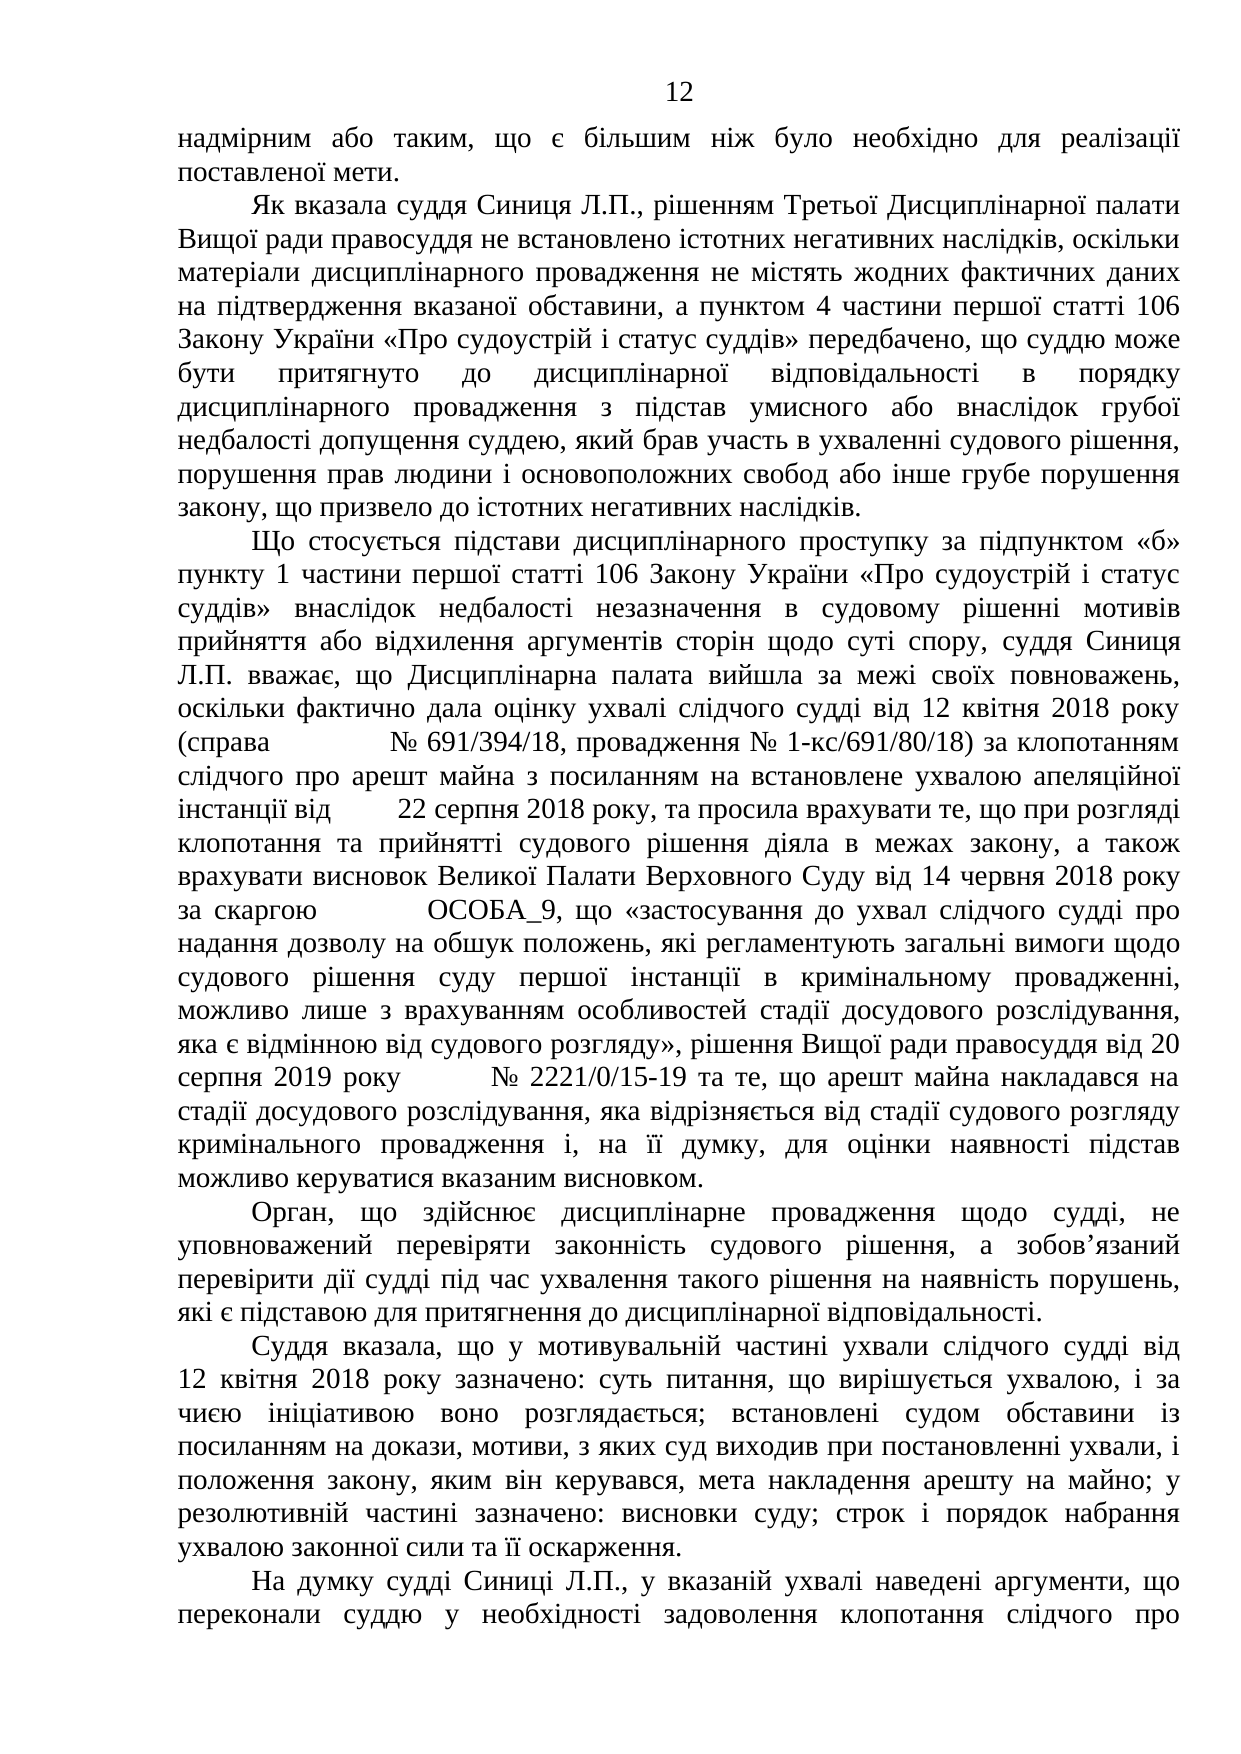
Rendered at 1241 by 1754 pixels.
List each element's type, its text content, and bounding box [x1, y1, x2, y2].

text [177, 120, 1181, 187]
text Що стосується підстави дисциплінарного проступку за підпунктом «б» пункту 1 частини першої статті 106 Закону України «Про судоустрій і статус суддів» внаслідок недбалості незазначення в судовому рішенні мотивів прийняття або відхилення аргументів сторін щодо суті спору, суддя Синиця Л.П. вважає, що Дисциплінарна палата вийшла за межі своїх повноважень, оскільки фактично дала оцінку ухвалі слідчого судді від 12 квітня 2018 року (справа № 691/394/18, провадження № 1-кс/691/80/18) за клопотанням слідчого про арешт майна з посиланням на встановлене ухвалою апеляційної інстанції від 22 серпня 2018 року, та просила врахувати те, що при розгляді клопотання та прийнятті судового рішення діяла в межах закону, а також врахувати висновок Великої Палати Верховного Суду від 14 червня 2018 року за скаргою ОСОБА_9, що «застосування до ухвал слідчого судді про надання дозволу на обшук положень, які регламентують загальні вимоги щодо судового рішення суду першої інстанції в кримінальному провадженні, можливо лише з врахуванням особливостей стадії досудового розслідування, яка є відмінною від судового розгляду», рішення Вищої ради правосуддя від 20 серпня 2019 року № 2221/0/15-19 та те, що арешт майна накладався на стадії досудового розслідування, яка відрізняється від стадії судового розгляду кримінального провадження і, на її думку, для оцінки наявності підстав можливо керуватися вказаним висновком. [177, 523, 1181, 1194]
text Як вказала суддя Синиця Л.П., рішенням Третьої Дисциплінарної палати Вищої ради правосуддя не встановлено істотних негативних наслідків, оскільки матеріали дисциплінарного провадження не містять жодних фактичних даних на підтвердження вказаної обставини, а пунктом 4 частини першої статті 106 Закону України «Про судоустрій і статус суддів» передбачено, що суддю може бути притягнуто до дисциплінарної відповідальності в порядку дисциплінарного провадження з підстав умисного або внаслідок грубої недбалості допущення суддею, який брав участь в ухваленні судового рішення, порушення прав людини і основоположних свобод або інше грубе порушення закону, що призвело до істотних негативних наслідків. [177, 187, 1181, 523]
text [177, 1563, 1181, 1630]
text Орган, що здійснює дисциплінарне провадження щодо судді, не уповноважений перевіряти законність судового рішення, а зобов’язаний перевірити дії судді під час ухвалення такого рішення на наявність порушень, які є підставою для притягнення до дисциплінарної відповідальності. [177, 1194, 1181, 1328]
text Суддя вказала, що у мотивувальній частині ухвали слідчого судді від 12 квітня 2018 року зазначено: суть питання, що вирішується ухвалою, і за чиєю ініціативою воно розглядається; встановлені судом обставини із посиланням на докази, мотиви, з яких суд виходив при постановленні ухвали, і положення закону, яким він керувався, мета накладення арешту на майно; у резолютивній частині зазначено: висновки суду; строк і порядок набрання ухвалою законної сили та її оскарження. [177, 1328, 1181, 1563]
